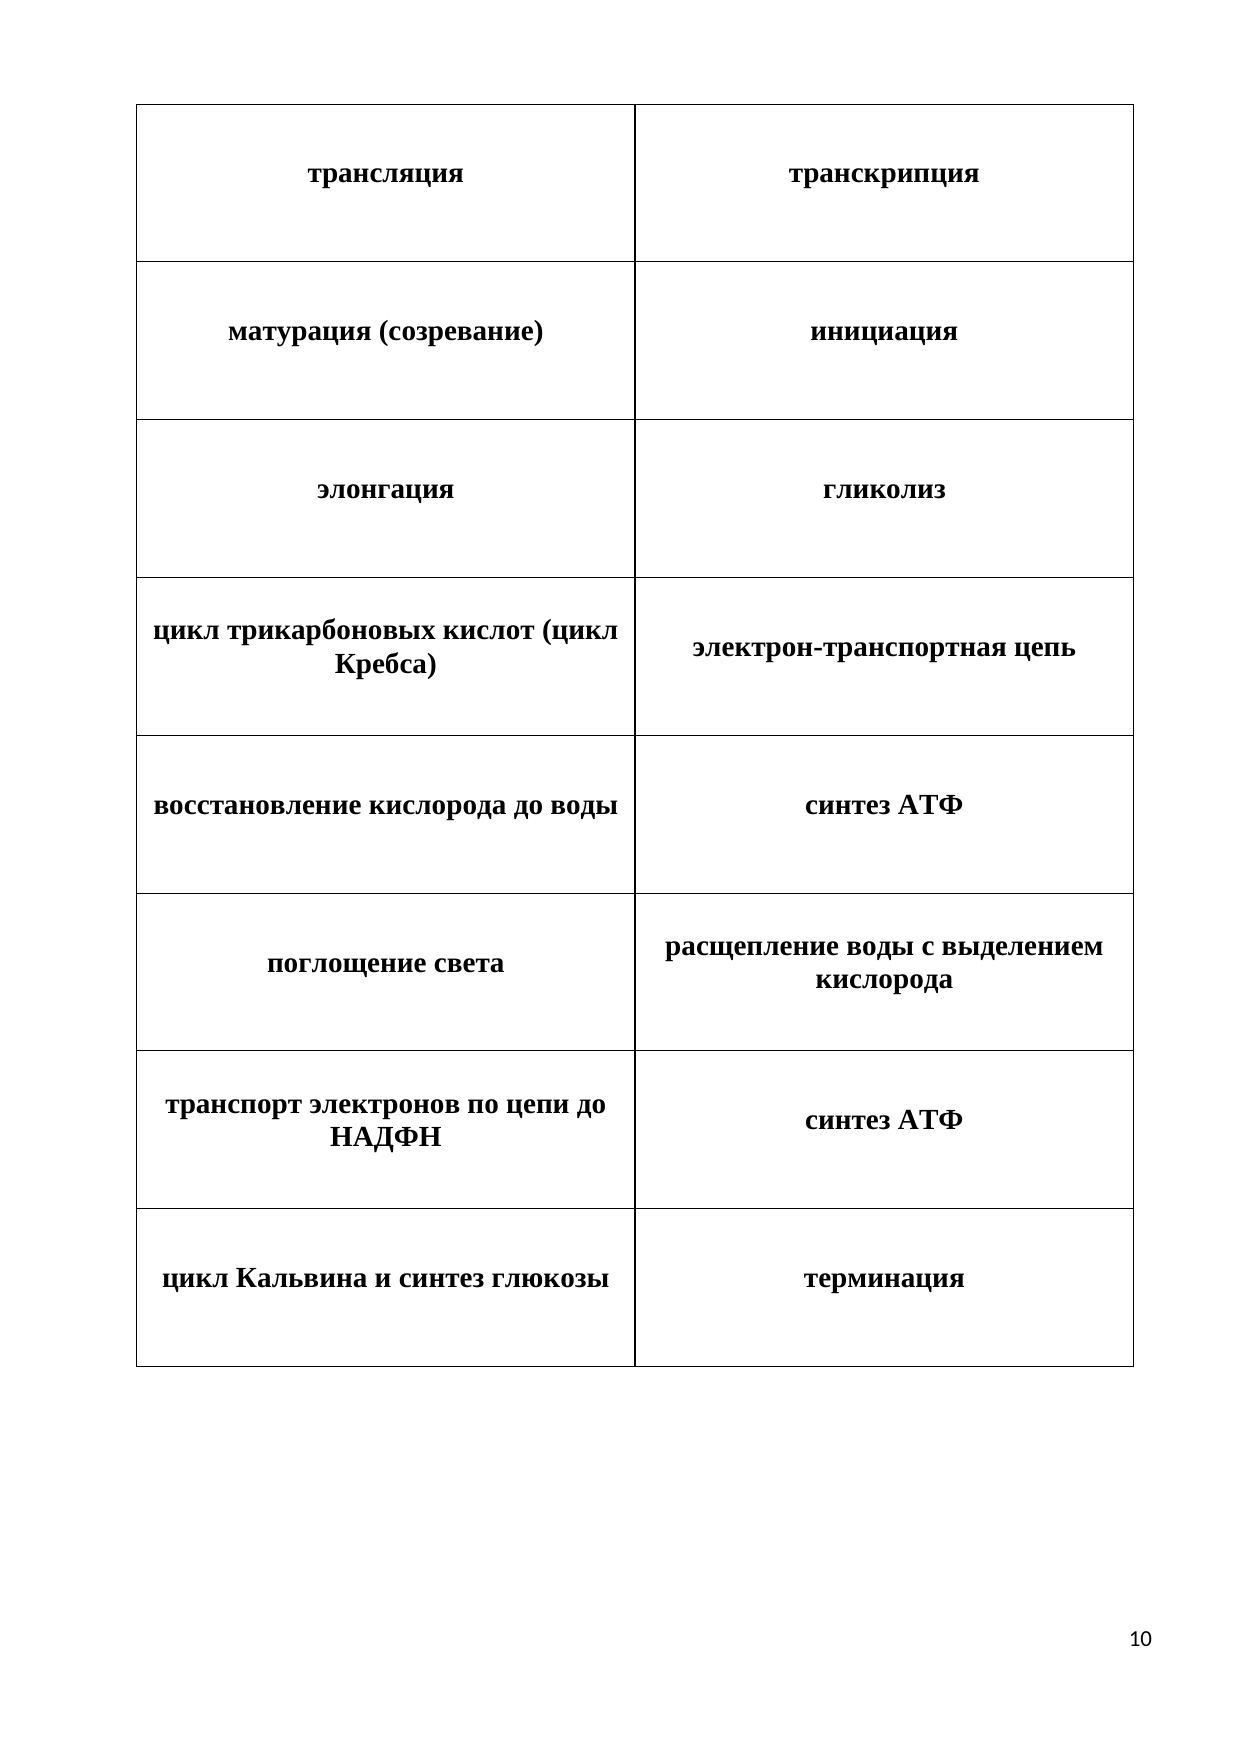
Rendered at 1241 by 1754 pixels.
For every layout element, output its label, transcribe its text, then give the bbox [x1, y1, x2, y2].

table_header трансляция [137, 105, 634, 261]
table_cell матурация (созревание) [137, 262, 634, 419]
table_cell терминация [636, 1209, 1133, 1366]
table_cell цикл трикарбоновых кислот (цикл Кребса) [137, 578, 634, 735]
table_cell цикл Кальвина и синтез глюкозы [137, 1209, 634, 1366]
table_cell элонгация [137, 420, 634, 577]
table_cell восстановление кислорода до воды [137, 736, 634, 892]
table_cell расщепление воды с выделением кислорода [636, 894, 1133, 1050]
table_cell транспорт электронов по цепи до НАДФН [137, 1051, 634, 1208]
table_header транскрипция [636, 105, 1133, 261]
table_cell поглощение света [137, 894, 634, 1050]
table_cell электрон-транспортная цепь [636, 578, 1133, 735]
table_cell синтез АТФ [636, 1051, 1133, 1208]
table_cell инициация [636, 262, 1133, 419]
table_cell гликолиз [636, 420, 1133, 577]
table_cell синтез АТФ [636, 736, 1133, 892]
